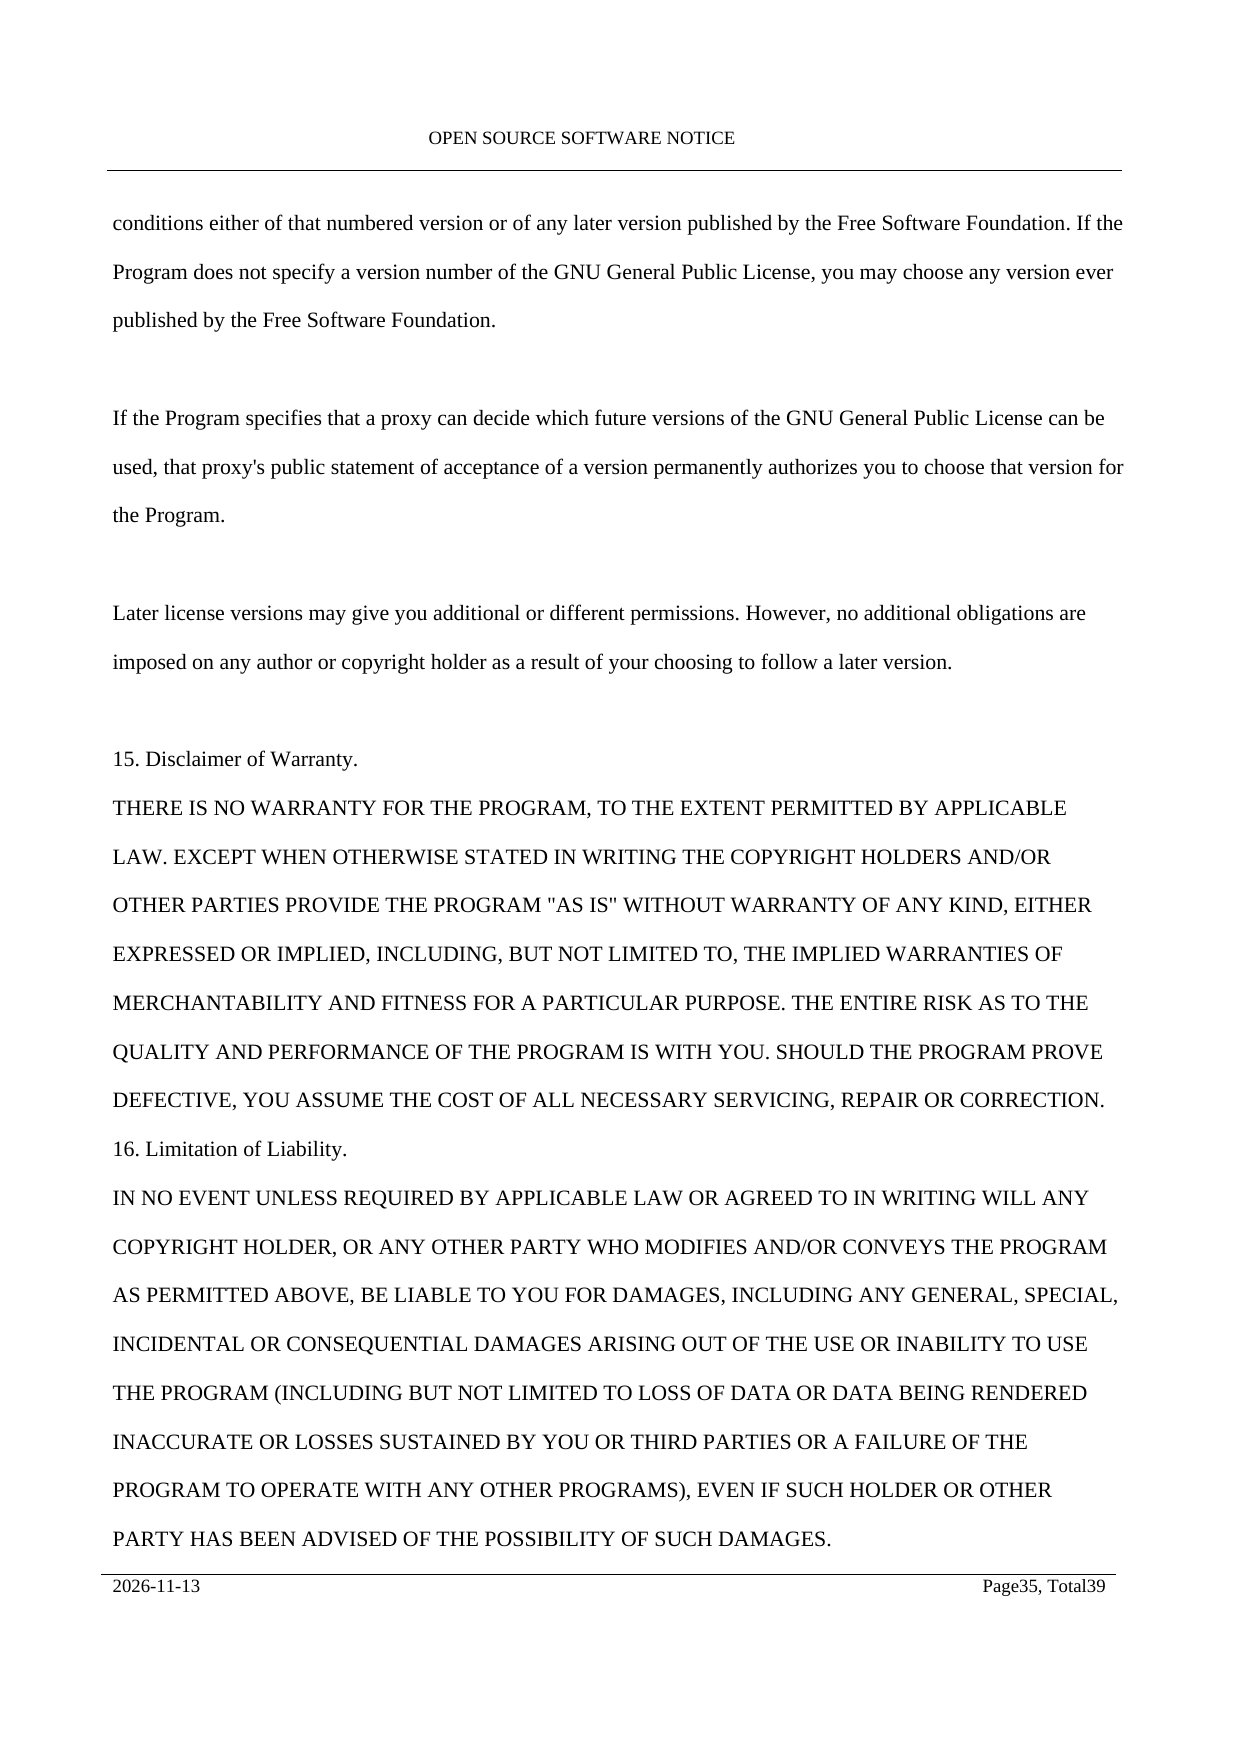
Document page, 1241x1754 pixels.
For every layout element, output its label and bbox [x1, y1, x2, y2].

text [112, 206, 1128, 1555]
